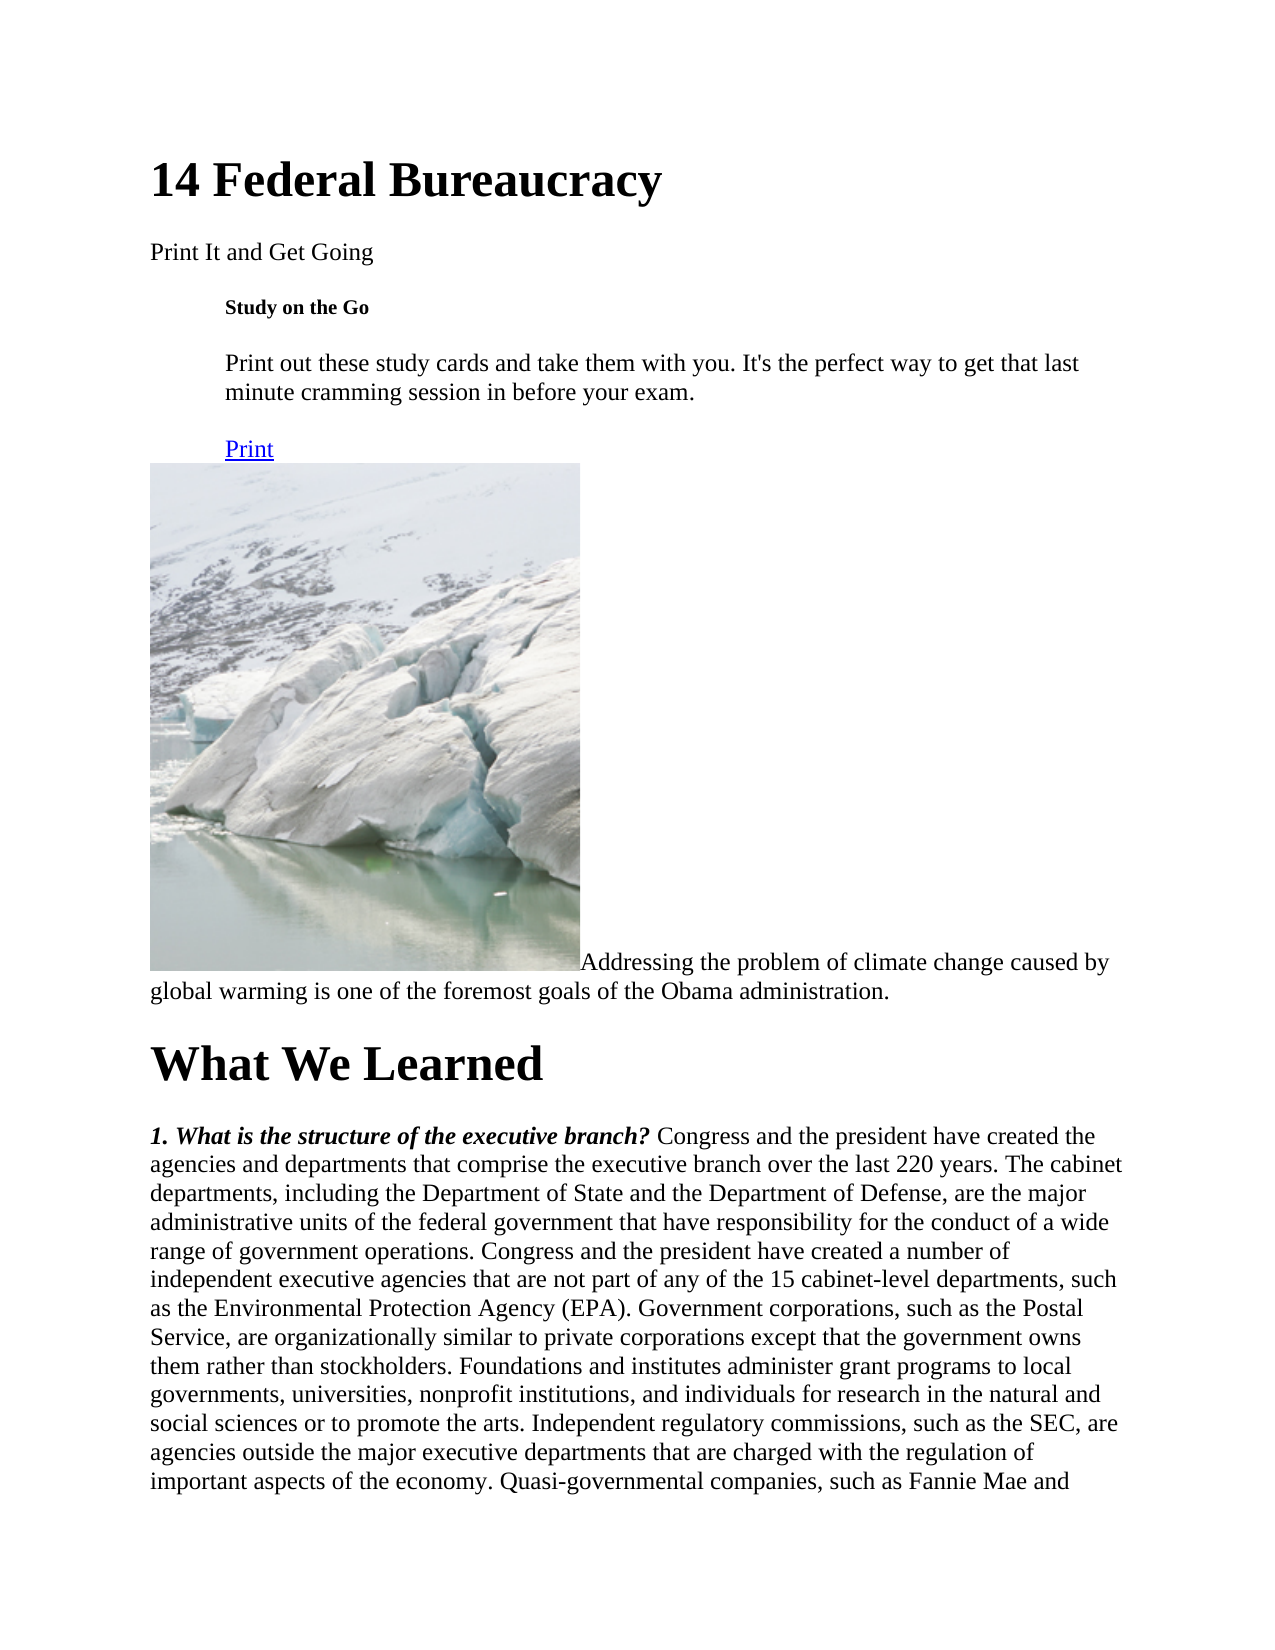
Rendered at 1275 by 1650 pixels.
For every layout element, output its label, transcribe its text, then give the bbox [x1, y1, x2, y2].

text Print It and Get Going [150, 237, 1125, 265]
text Print [225, 434, 1125, 463]
text Study on the Go [225, 294, 1125, 319]
picture [150, 463, 580, 971]
text What We Learned [150, 1034, 1125, 1092]
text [150, 1121, 1125, 1494]
text Print out these study cards and take them with you. It's the perfect way to get that last minute cramming session in before your exam. [225, 348, 1125, 405]
text 14 Federal Bureaucracy [150, 150, 1125, 207]
